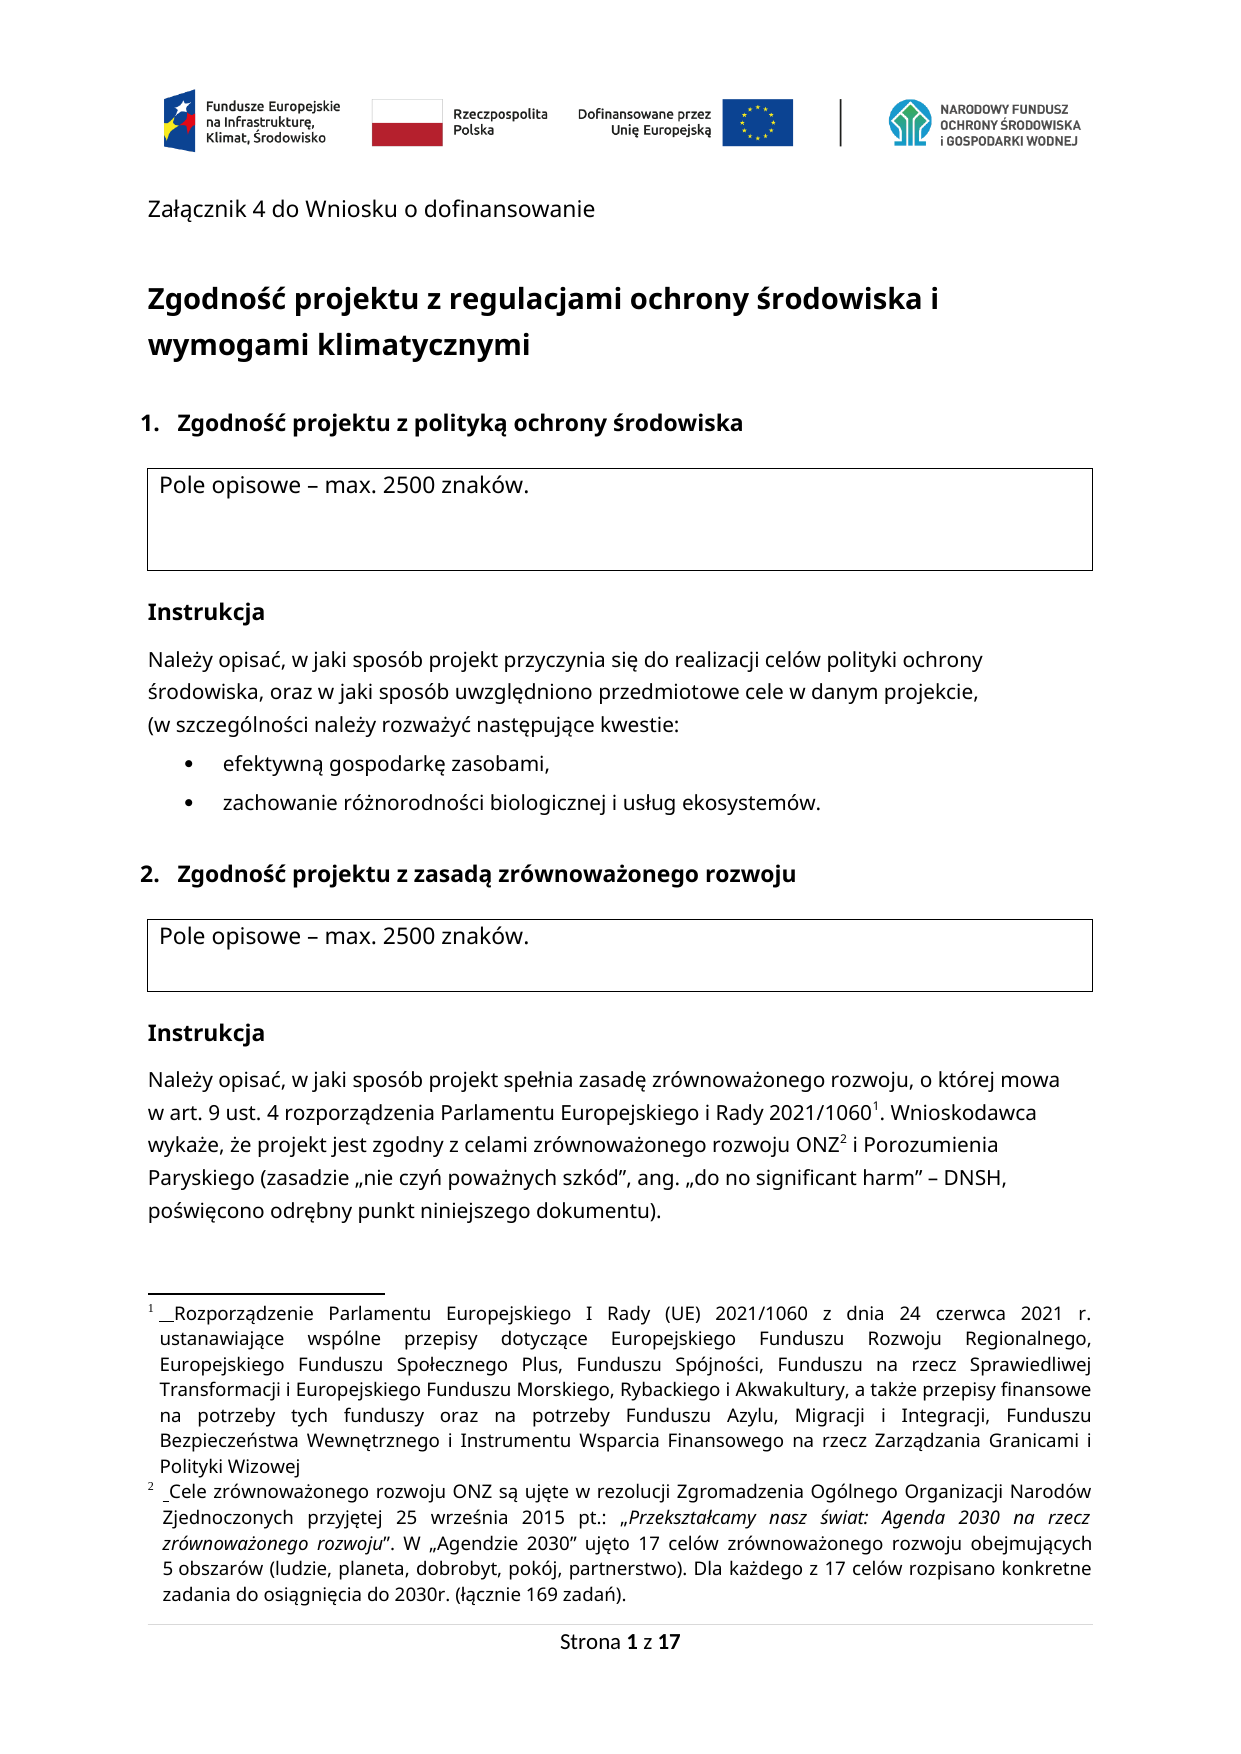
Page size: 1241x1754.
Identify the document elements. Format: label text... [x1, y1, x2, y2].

text Instrukcja [148, 1017, 1093, 1048]
text Należy opisać, w jaki sposób projekt przyczynia się do realizacji celów polityki ochrony środowiska, oraz w jaki sposób uwzględniono przedmiotowe cele w danym projekcie, (w szczególności należy rozważyć następujące kwestie: [148, 645, 1093, 738]
table_header Pole opisowe – max. 2500 znaków. [148, 920, 1092, 991]
text Zgodność projektu z regulacjami ochrony środowiska i wymogami klimatycznymi [148, 278, 1093, 364]
table_header Pole opisowe – max. 2500 znaków. [148, 469, 1092, 570]
text Instrukcja [148, 596, 1093, 628]
list zachowanie różnorodności biologicznej i usług ekosystemów. [185, 788, 1093, 816]
text Należy opisać, w jaki sposób projekt spełnia zasadę zrównoważonego rozwoju, o której mowa w art. 9 ust. 4 rozporządzenia Parlamentu Europejskiego i Rady 2021/1060. Wnioskodawca wykaże, że projekt jest zgodny z celami zrównoważonego rozwoju ONZ i Porozumienia Paryskiego (zasadzie „nie czyń poważnych szkód”, ang. „do no significant harm” – DNSH, poświęcono odrębny punkt niniejszego dokumentu). [148, 1065, 1093, 1224]
list efektywną gospodarkę zasobami, [185, 749, 1093, 777]
text Załącznik 4 do Wniosku o dofinansowanie [148, 192, 1093, 224]
list Zgodność projektu z zasadą zrównoważonego rozwoju [140, 858, 1093, 889]
picture [147, 73, 1093, 168]
list Zgodność projektu z polityką ochrony środowiska [140, 407, 1093, 438]
